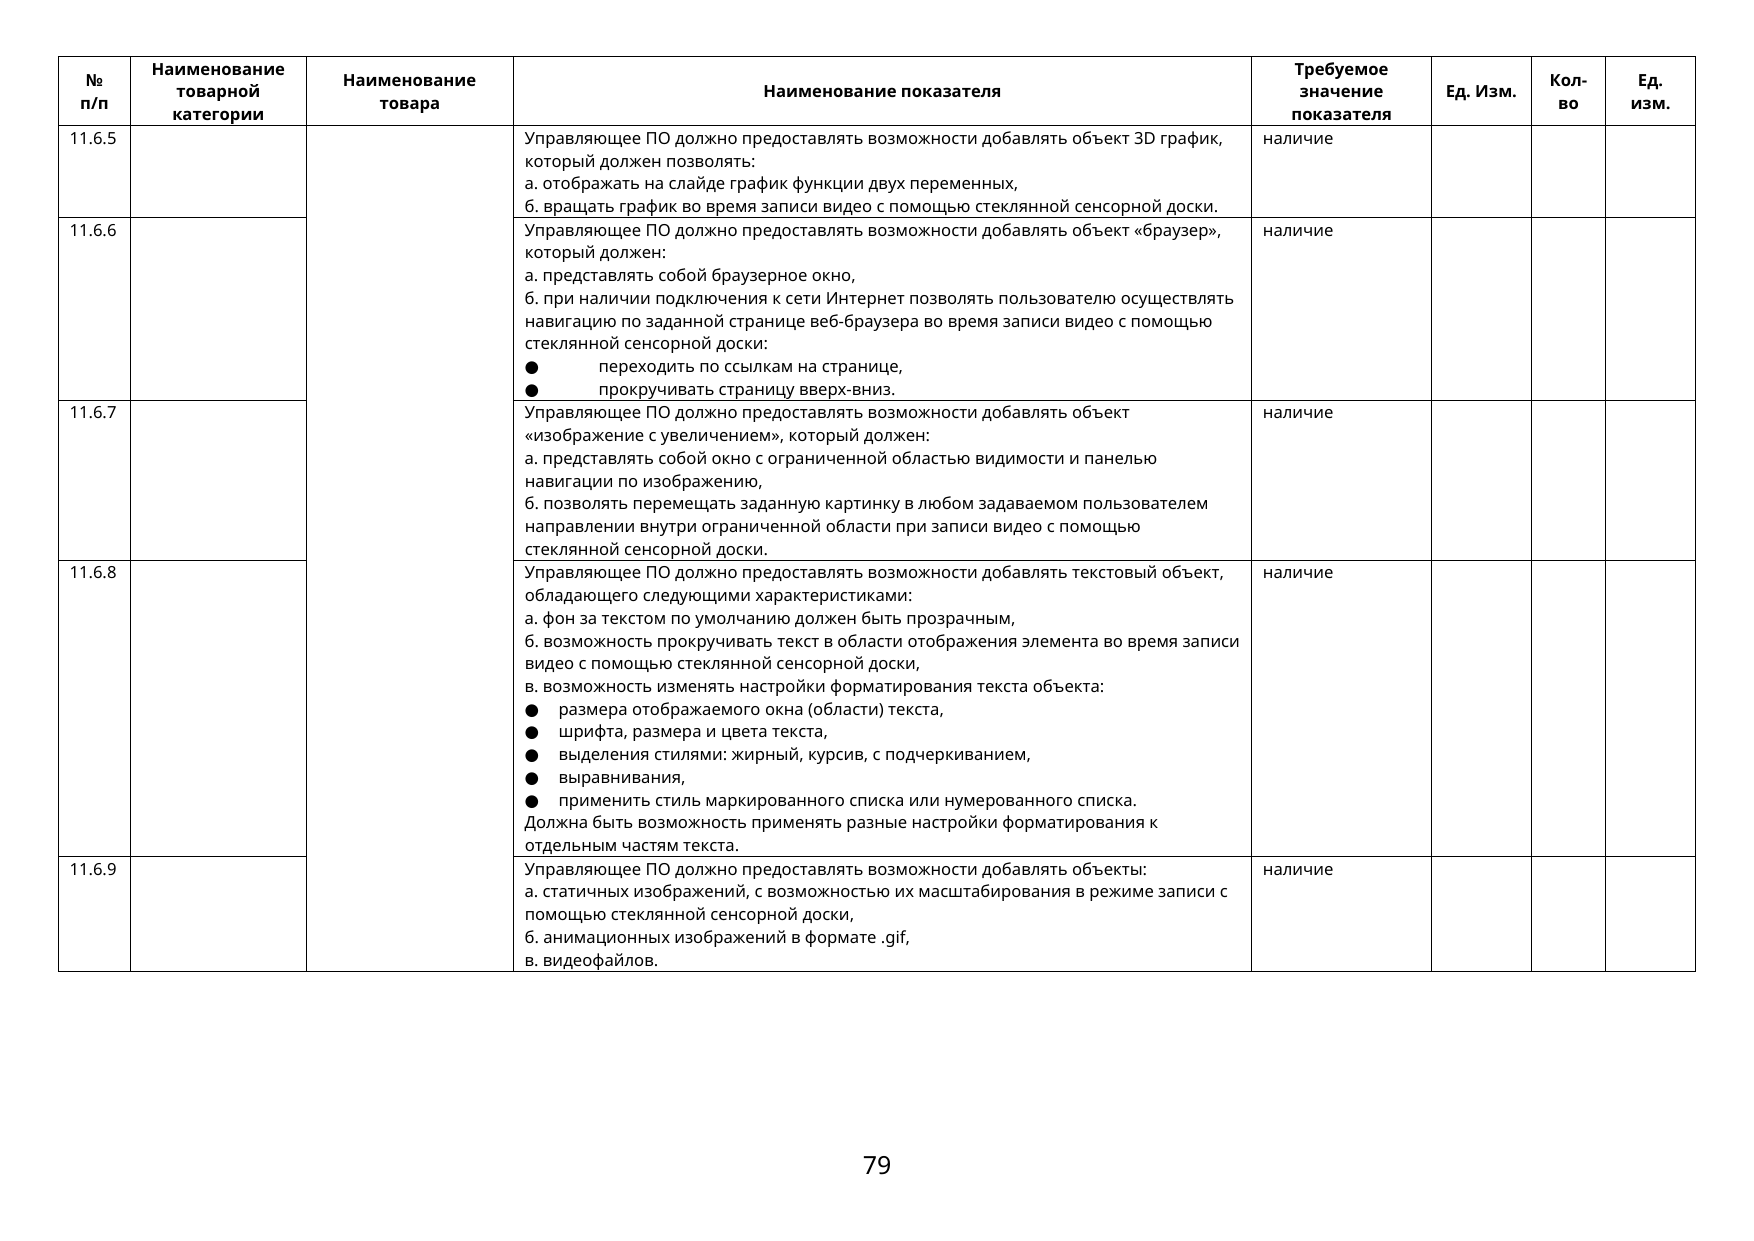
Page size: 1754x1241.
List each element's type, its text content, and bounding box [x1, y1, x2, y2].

table_cell наличие [1252, 857, 1431, 971]
table_cell [131, 857, 306, 971]
table_cell [1432, 126, 1531, 217]
table_header Наименование товарной категории [131, 57, 306, 125]
table_cell наличие [1252, 401, 1431, 560]
table_cell Управляющее ПО должно предоставлять возможности добавлять объект «браузер», который должен: а. представлять собой браузерное окно, б. при наличии подключения к сети Интернет позволять пользователю осуществлять навигацию по заданной странице веб-браузера во время записи видео с помощью стеклянной сенсорной доски: переходить по ссылкам на странице, прокручивать страницу вверх-вниз. [514, 218, 1251, 400]
table_cell Управляющее ПО должно предоставлять возможности добавлять текстовый объект, обладающего следующими характеристиками: а. фон за текстом по умолчанию должен быть прозрачным, б. возможность прокручивать текст в области отображения элемента во время записи видео с помощью стеклянной сенсорной доски, в. возможность изменять настройки форматирования текста объекта: размера отображаемого окна (области) текста, шрифта, размера и цвета текста, выделения стилями: жирный, курсив, с подчеркиванием, выравнивания, применить стиль маркированного списка или нумерованного списка. Должна быть возможность применять разные настройки форматирования к отдельным частям текста. [514, 561, 1251, 856]
table_header Требуемое значение показателя [1252, 57, 1431, 125]
table_cell 11.6.7 [59, 401, 130, 560]
table_cell [131, 401, 306, 560]
table_cell [1432, 561, 1531, 856]
table_cell [1606, 218, 1695, 400]
table_cell наличие [1252, 126, 1431, 217]
table_cell 11.6.8 [59, 561, 130, 856]
table_cell [131, 561, 306, 856]
table_cell [1532, 561, 1605, 856]
table_cell [1606, 401, 1695, 560]
table_cell [1432, 857, 1531, 971]
table_header № п/п [59, 57, 130, 125]
table_cell [1432, 218, 1531, 400]
table_cell [131, 126, 306, 217]
table_header Ед. изм. [1606, 57, 1695, 125]
table_cell [1532, 126, 1605, 217]
table_header Наименование товара [307, 57, 513, 125]
table_cell наличие [1252, 218, 1431, 400]
table_cell 11.6.9 [59, 857, 130, 971]
table_cell [1606, 561, 1695, 856]
table_cell 11.6.5 [59, 126, 130, 217]
table_cell [1432, 401, 1531, 560]
table_cell [1532, 401, 1605, 560]
table_cell 11.6.6 [59, 218, 130, 400]
table_cell [1606, 126, 1695, 217]
table_cell Управляющее ПО должно предоставлять возможности добавлять объект 3D график, который должен позволять: а. отображать на слайде график функции двух переменных, б. вращать график во время записи видео с помощью стеклянной сенсорной доски. [514, 126, 1251, 217]
table_cell [1606, 857, 1695, 971]
table_header Наименование показателя [514, 57, 1251, 125]
table_cell [131, 218, 306, 400]
table_header Ед. Изм. [1432, 57, 1531, 125]
table_cell [1532, 857, 1605, 971]
table_cell Управляющее ПО должно предоставлять возможности добавлять объект «изображение с увеличением», который должен: а. представлять собой окно с ограниченной областью видимости и панелью навигации по изображению, б. позволять перемещать заданную картинку в любом задаваемом пользователем направлении внутри ограниченной области при записи видео с помощью стеклянной сенсорной доски. [514, 401, 1251, 560]
table_header Кол-во [1532, 57, 1605, 125]
table_cell Управляющее ПО должно предоставлять возможности добавлять объекты: а. статичных изображений, с возможностью их масштабирования в режиме записи с помощью стеклянной сенсорной доски, б. анимационных изображений в формате .gif, в. видеофайлов. [514, 857, 1251, 971]
table_cell [1532, 218, 1605, 400]
table_cell наличие [1252, 561, 1431, 856]
